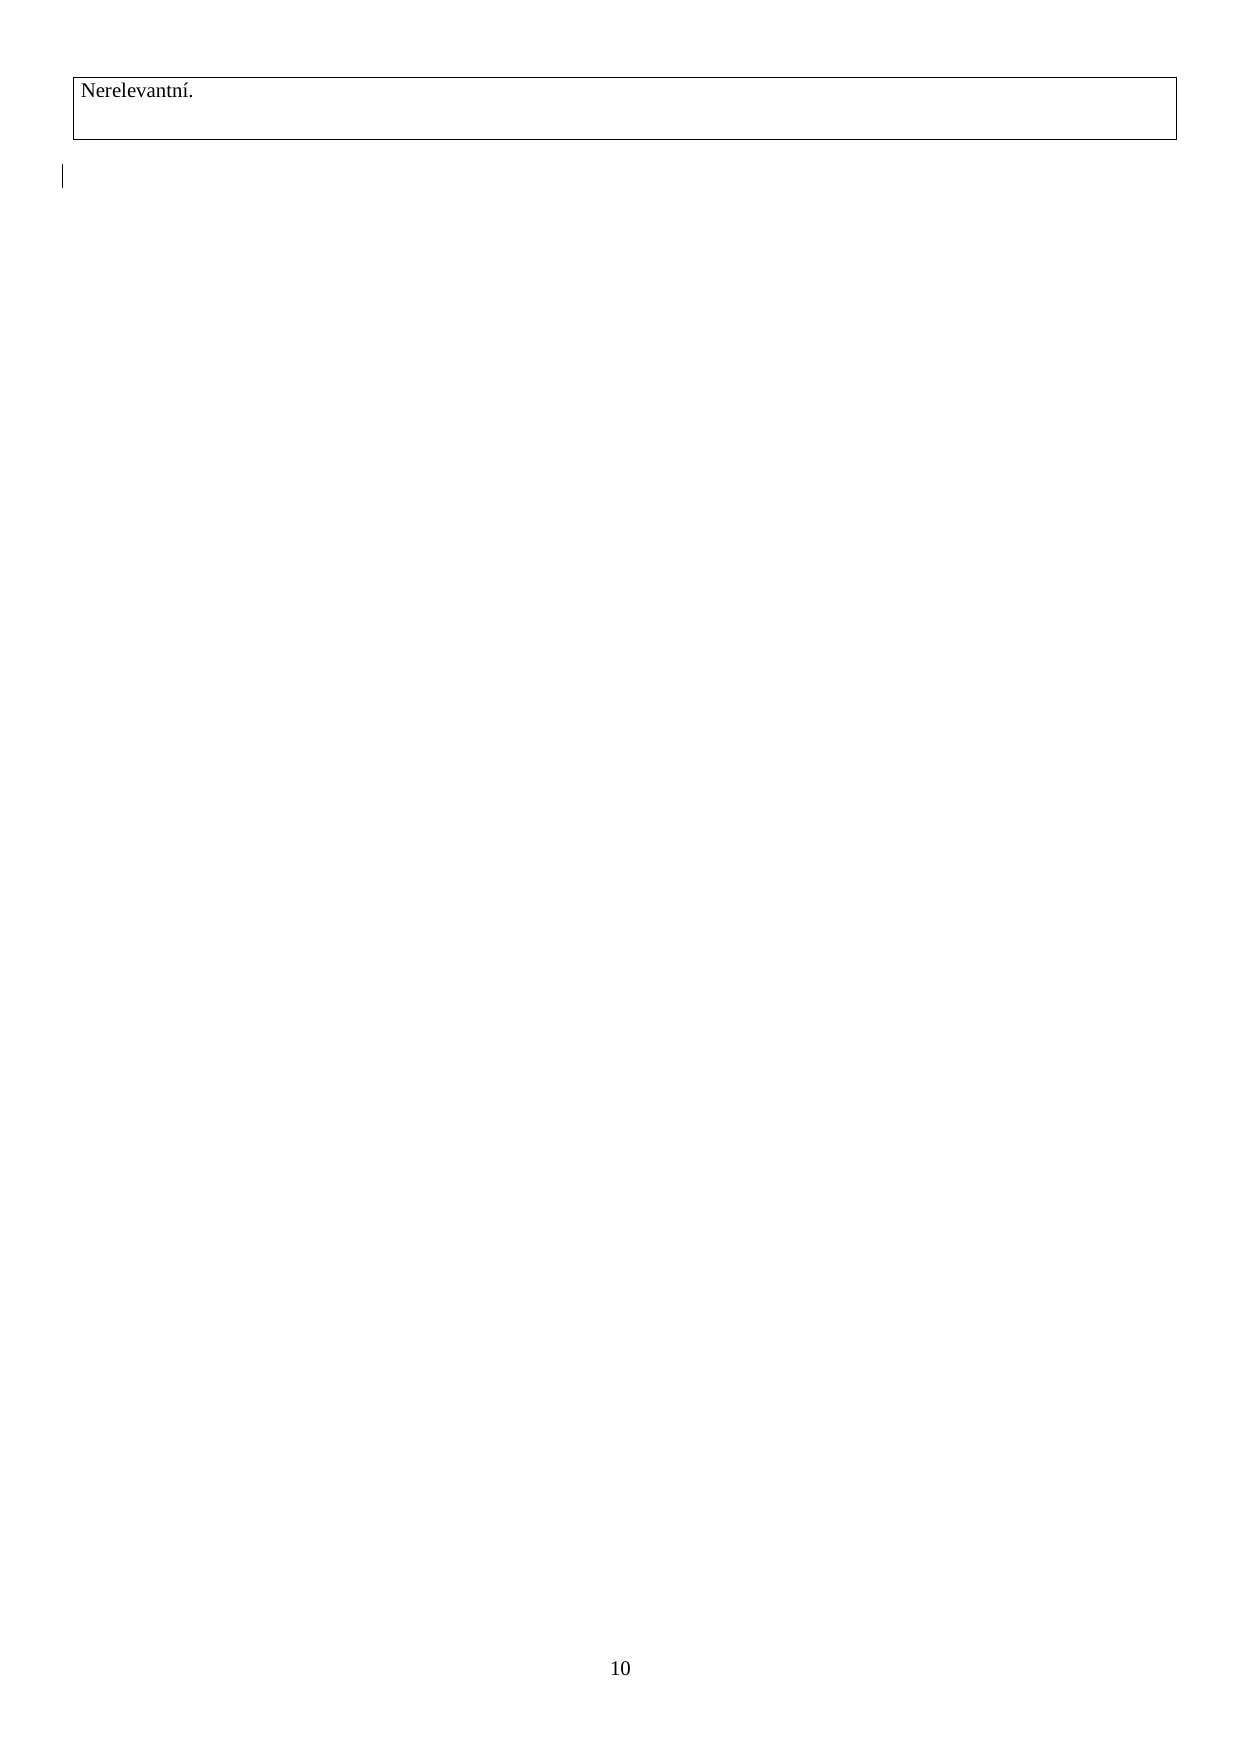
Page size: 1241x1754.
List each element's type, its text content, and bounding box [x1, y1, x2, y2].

table_cell Nerelevantní. [74, 78, 1176, 139]
